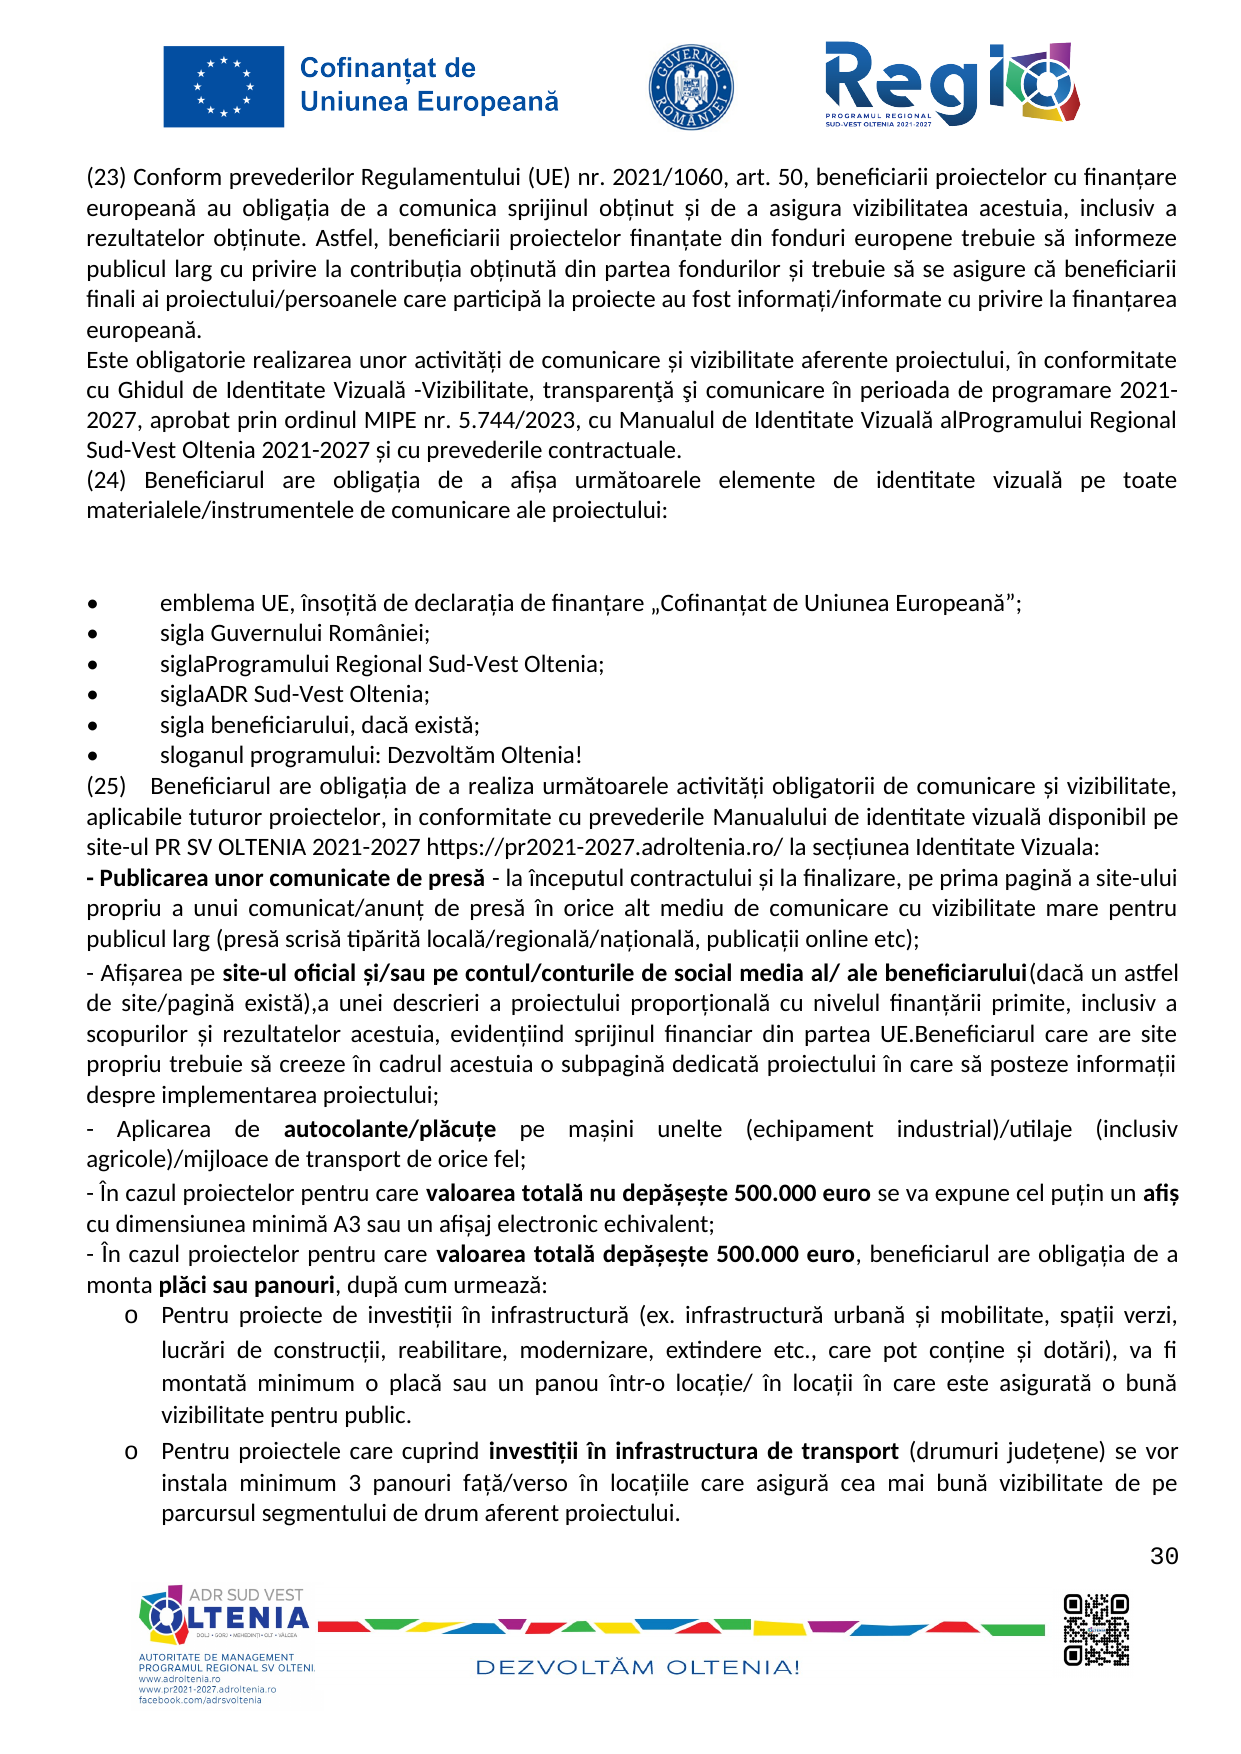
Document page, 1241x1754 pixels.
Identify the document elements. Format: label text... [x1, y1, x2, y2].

list sloganul programului: Dezvoltăm Oltenia! [86, 740, 1179, 770]
text (25) Beneficiarul are obligația de a realiza următoarele activități obligatorii de comunicare și vizibilitate, aplicabile tuturor proiectelor, in conformitate cu prevederile Manualului de identitate vizuală disponibil pe site-ul PR SV OLTENIA 2021-2027 https://pr2021-2027.adroltenia.ro/ la secțiunea Identitate Vizuala: [86, 770, 1179, 862]
text - Afișarea pe site-ul oficial și/sau pe contul/conturile de social media al/ ale beneficiarului(dacă un astfel de site/pagină există),a unei descrieri a proiectului proporțională cu nivelul finanțării primite, inclusiv a scopurilor și rezultatelor acestuia, evidențiind sprijinul financiar din partea UE.Beneficiarul care are site propriu trebuie să creeze în cadrul acestuia o subpagină dedicată proiectului în care să posteze informații despre implementarea proiectului; [86, 957, 1179, 1109]
list emblema UE, însoțită de declarația de finanțare „Cofinanțat de Uniunea Europeană”; [86, 587, 1179, 618]
list siglaProgramului Regional Sud-Vest Oltenia; [86, 648, 1179, 679]
list siglaADR Sud-Vest Oltenia; [86, 679, 1179, 709]
list sigla beneficiarului, dacă există; [86, 709, 1179, 740]
list Pentru proiecte de investiții în infrastructură (ex. infrastructură urbană și mobilitate, spații verzi, lucrări de construcții, reabilitare, modernizare, extindere etc., care pot conține și dotări), va fi montată minimum o placă sau un panou într-o locație/ în locații în care este asigurată o bună vizibilitate pentru public. [123, 1300, 1179, 1430]
list sigla Guvernului României; [86, 618, 1179, 648]
list Pentru proiectele care cuprind investiții în infrastructura de transport (drumuri județene) se vor instala minimum 3 panouri față/verso în locațiile care asigură cea mai bună vizibilitate de pe parcursul segmentului de drum aferent proiectului. [123, 1435, 1179, 1528]
text - Aplicarea de autocolante/plăcuțe pe mașini unelte (echipament industrial)/utilaje (inclusiv agricole)/mijloace de transport de orice fel; [86, 1113, 1179, 1174]
picture [158, 42, 561, 131]
picture [823, 40, 1082, 129]
picture [131, 1582, 1134, 1711]
picture [645, 42, 739, 132]
subtitle (24) Beneficiarul are obligația de a afișa următoarele elemente de identitate vizuală pe toate materialele/instrumentele de comunicare ale proiectului: [86, 464, 1179, 524]
text - În cazul proiectelor pentru care valoarea totală depășește 500.000 euro, beneficiarul are obligația de a monta plăci sau panouri, după cum urmează: [86, 1239, 1179, 1300]
text (23) Conform prevederilor Regulamentului (UE) nr. 2021/1060, art. 50, beneficiarii proiectelor cu finanțare europeană au obligația de a comunica sprijinul obținut și de a asigura vizibilitatea acestuia, inclusiv a rezultatelor obținute. Astfel, beneficiarii proiectelor finanțate din fonduri europene trebuie să informeze publicul larg cu privire la contribuția obținută din partea fondurilor și trebuie să se asigure că beneficiarii finali ai proiectului/persoanele care participă la proiecte au fost informați/informate cu privire la finanțarea europeană. [86, 161, 1179, 344]
text - Publicarea unor comunicate de presă - la începutul contractului și la finalizare, pe prima pagină a site-ului propriu a unui comunicat/anunț de presă în orice alt mediu de comunicare cu vizibilitate mare pentru publicul larg (presă scrisă tipărită locală/regională/națională, publicații online etc); [86, 862, 1179, 953]
subtitle Este obligatorie realizarea unor activități de comunicare și vizibilitate aferente proiectului, în conformitate cu Ghidul de Identitate Vizuală -Vizibilitate, transparenţă şi comunicare în perioada de programare 2021-2027, aprobat prin ordinul MIPE nr. 5.744/2023, cu Manualul de Identitate Vizuală alProgramului Regional Sud-Vest Oltenia 2021-2027 și cu prevederile contractuale. [86, 344, 1179, 464]
text - În cazul proiectelor pentru care valoarea totală nu depășește 500.000 euro se va expune cel puțin un afiș cu dimensiunea minimă A3 sau un afișaj electronic echivalent; [86, 1178, 1179, 1239]
